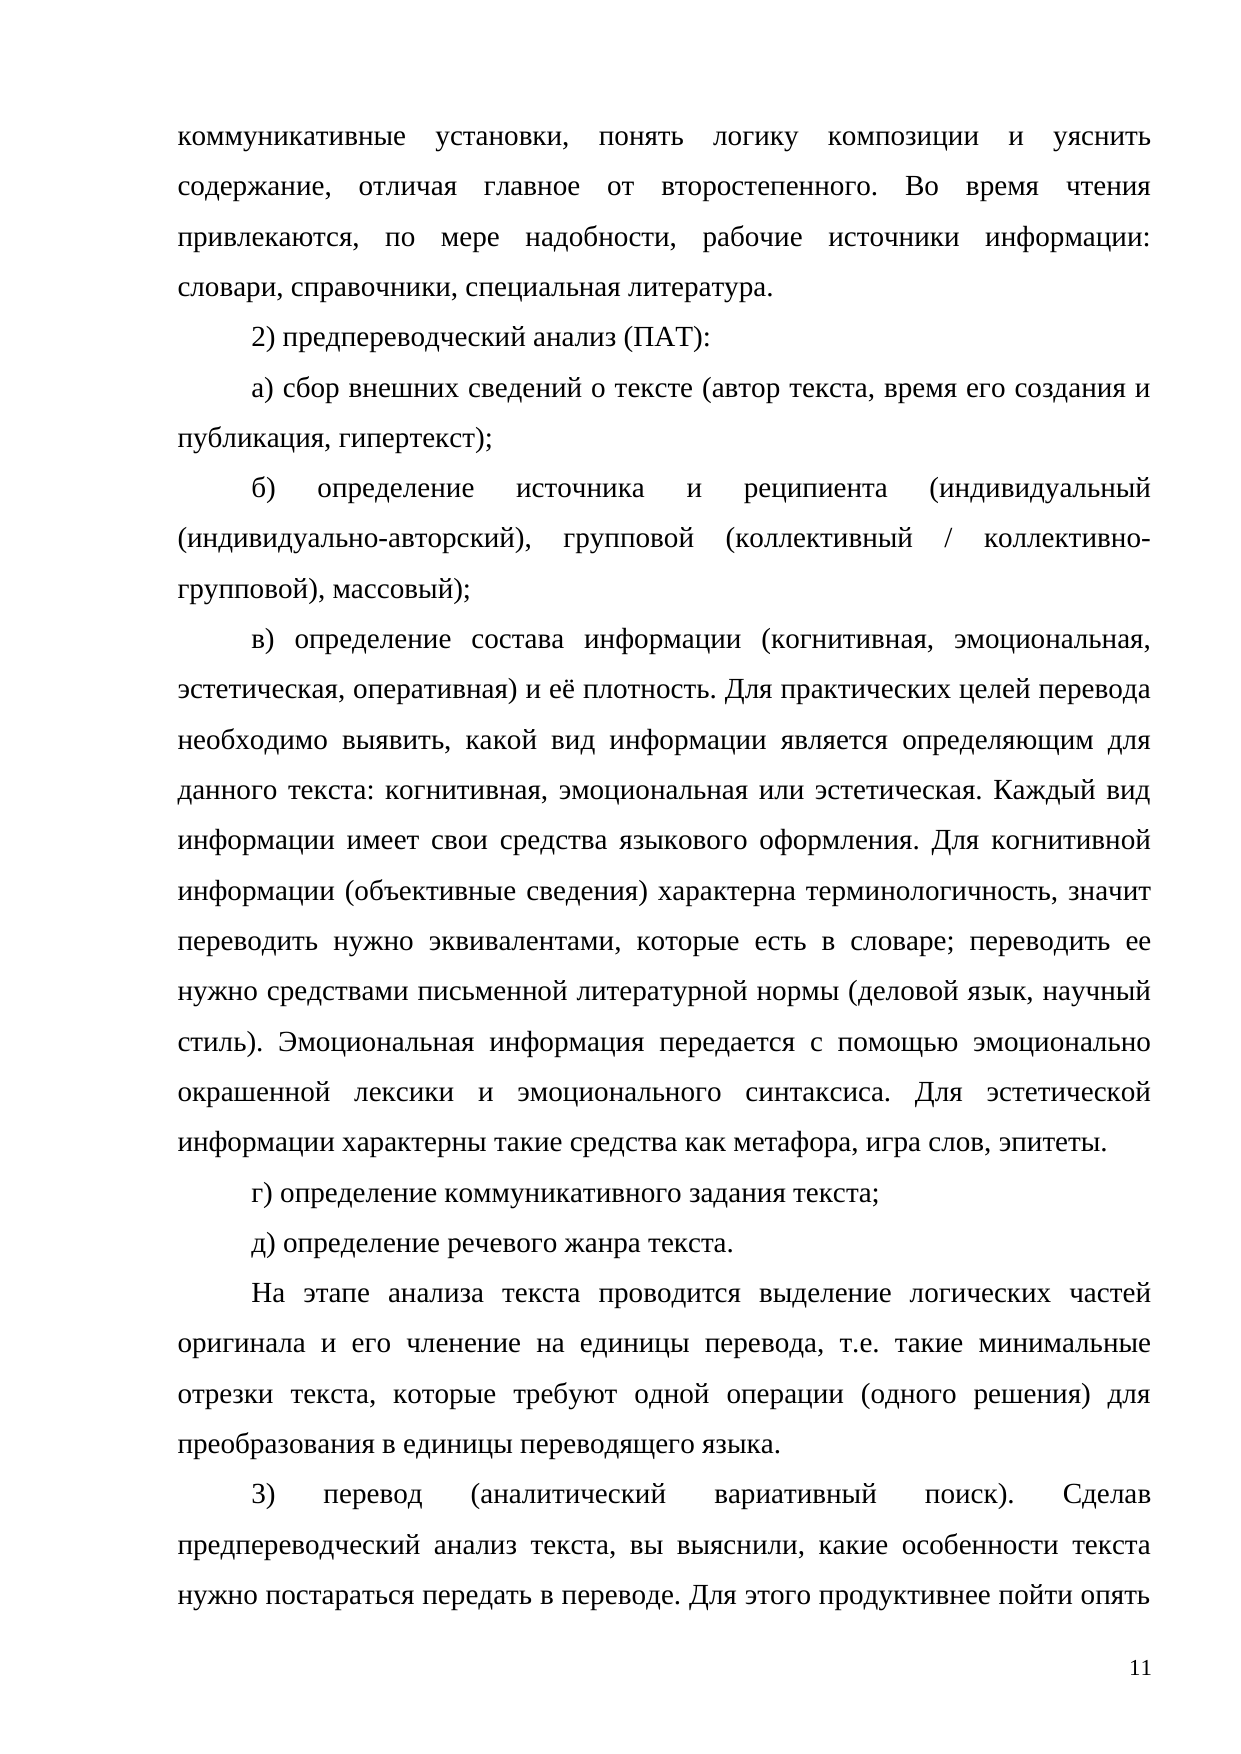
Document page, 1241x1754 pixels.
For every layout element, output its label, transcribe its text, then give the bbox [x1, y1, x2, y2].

text д) определение речевого жанра текста. [177, 1225, 1152, 1258]
text б) определение источника и реципиента (индивидуальный (индивидуально-авторский), групповой (коллективный / коллективно-групповой), массовый); [177, 470, 1152, 604]
text а) сбор внешних сведений о тексте (автор текста, время его создания и публикация, гипертекст); [177, 370, 1152, 453]
text На этапе анализа текста проводится выделение логических частей оригинала и его членение на единицы перевода, т.е. такие минимальные отрезки текста, которые требуют одной операции (одного решения) для преобразования в единицы переводящего языка. [177, 1275, 1152, 1460]
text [177, 1477, 1152, 1611]
text в) определение состава информации (когнитивная, эмоциональная, эстетическая, оперативная) и её плотность. Для практических целей перевода необходимо выявить, какой вид информации является определяющим для данного текста: когнитивная, эмоциональная или эстетическая. Каждый вид информации имеет свои средства языкового оформления. Для когнитивной информации (объективные сведения) характерна терминологичность, значит переводить нужно эквивалентами, которые есть в словаре; переводить ее нужно средствами письменной литературной нормы (деловой язык, научный стиль). Эмоциональная информация передается с помощью эмоционально окрашенной лексики и эмоционального синтаксиса. Для эстетической информации характерны такие средства как метафора, игра слов, эпитеты. [177, 621, 1152, 1158]
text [177, 118, 1152, 303]
text г) определение коммуникативного задания текста; [177, 1175, 1152, 1208]
text 2) предпереводческий анализ (ПАТ): [177, 319, 1152, 353]
